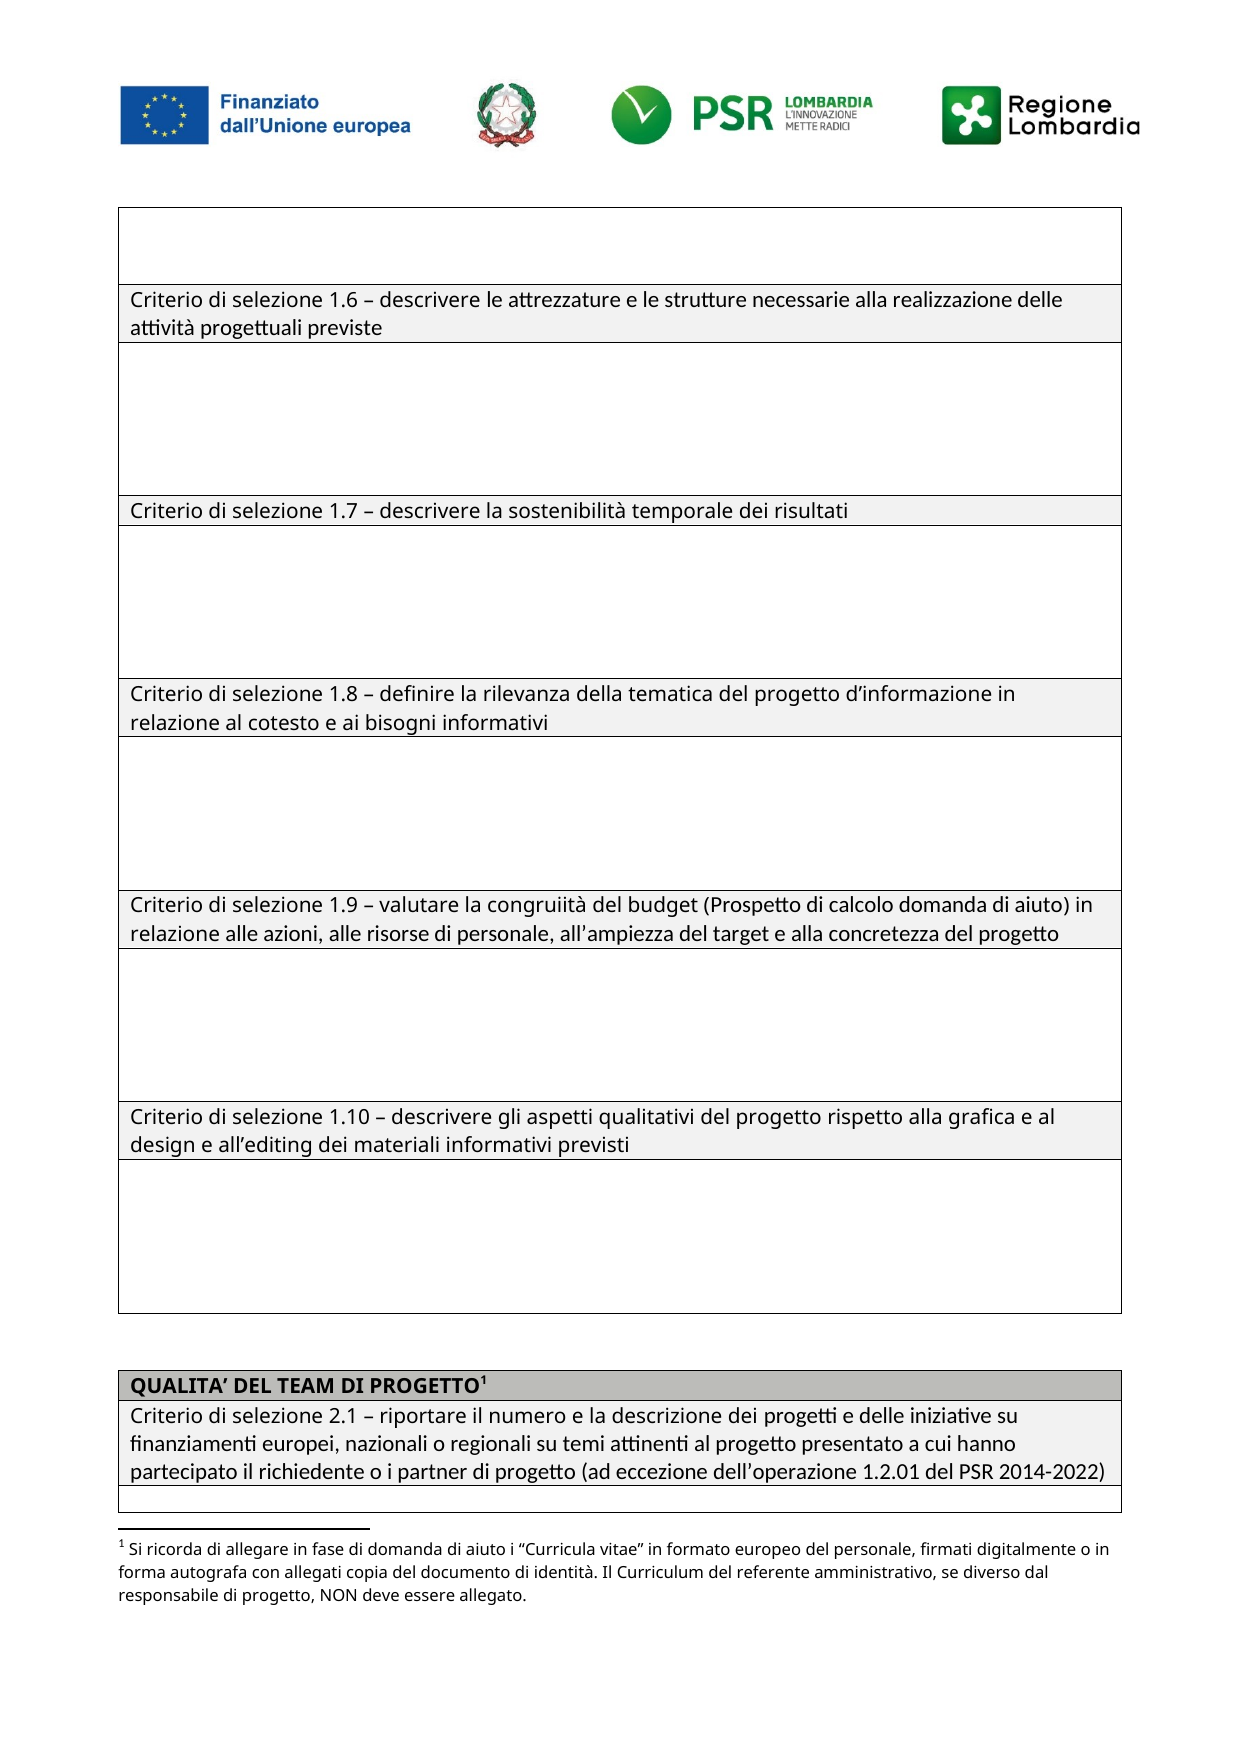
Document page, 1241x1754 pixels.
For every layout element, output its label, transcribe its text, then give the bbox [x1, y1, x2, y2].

table_cell [119, 208, 1121, 284]
table_cell [119, 1160, 1121, 1312]
table_header QUALITA’ DEL TEAM DI PROGETTO [119, 1371, 1121, 1400]
table_cell [119, 1486, 1121, 1512]
table_cell Criterio di selezione 1.7 – descrivere la sostenibilità temporale dei risultati [119, 496, 1121, 524]
table_cell Criterio di selezione 1.8 – definire la rilevanza della tematica del progetto d’informazione in relazione al cotesto e ai bisogni informativi [119, 679, 1121, 736]
table_cell [119, 949, 1121, 1101]
table_cell [119, 343, 1121, 495]
table_cell Criterio di selezione 1.6 – descrivere le attrezzature e le strutture necessarie alla realizzazione delle attività progettuali previste [119, 285, 1121, 342]
table_cell [119, 526, 1121, 678]
table_cell [119, 737, 1121, 889]
table_cell Criterio di selezione 2.1 – riportare il numero e la descrizione dei progetti e delle iniziative su finanziamenti europei, nazionali o regionali su temi attinenti al progetto presentato a cui hanno partecipato il richiedente o i partner di progetto (ad eccezione dell’operazione 1.2.01 del PSR 2014-2022) [119, 1401, 1121, 1485]
picture [118, 70, 1140, 158]
table_cell Criterio di selezione 1.9 – valutare la congruiità del budget (Prospetto di calcolo domanda di aiuto) in relazione alle azioni, alle risorse di personale, all’ampiezza del target e alla concretezza del progetto [119, 891, 1121, 947]
table_cell Criterio di selezione 1.10 – descrivere gli aspetti qualitativi del progetto rispetto alla grafica e al design e all’editing dei materiali informativi previsti [119, 1102, 1121, 1159]
